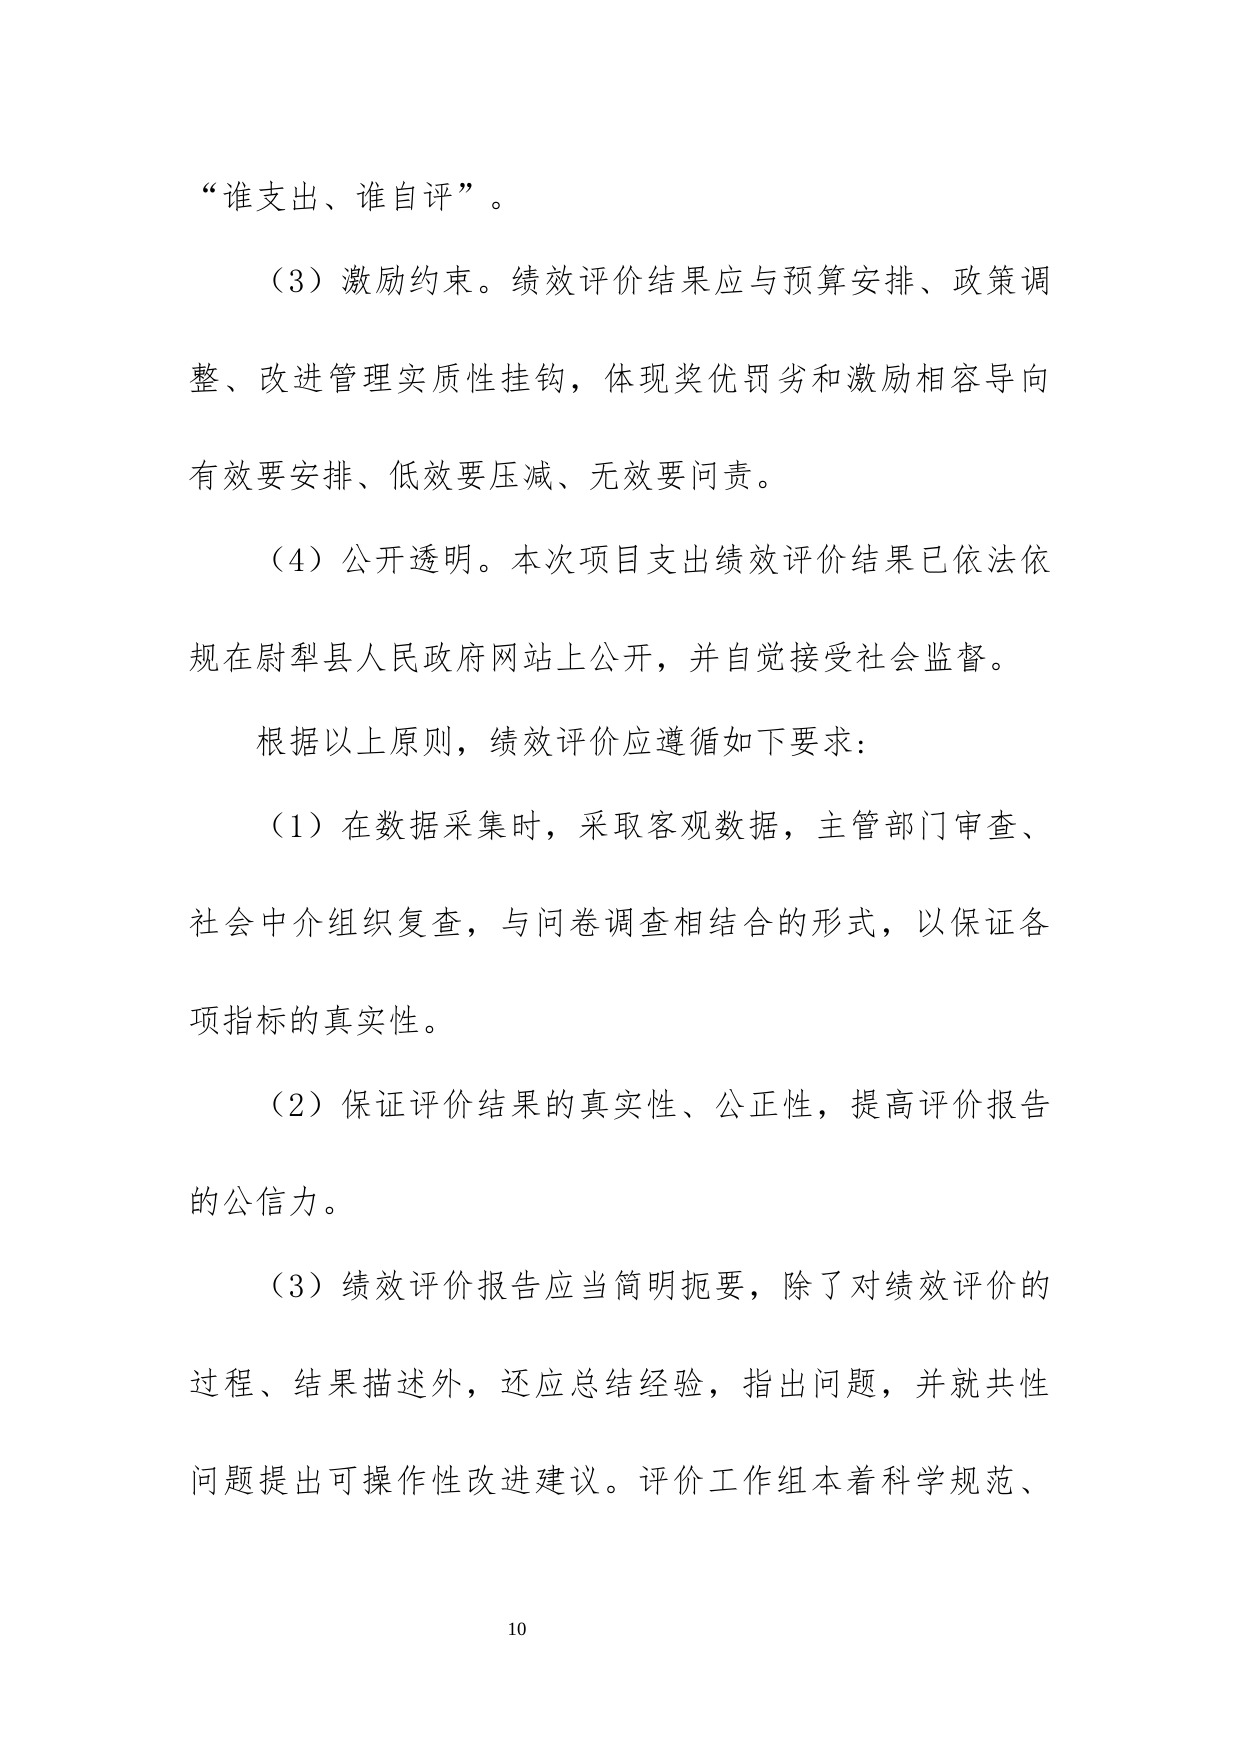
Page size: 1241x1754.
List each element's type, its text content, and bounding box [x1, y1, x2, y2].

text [187, 162, 1053, 227]
text （3）激励约束。绩效评价结果应与预算安排、政策调整、改进管理实质性挂钩，体现奖优罚劣和激励相容导向，有效要安排、低效要压减、无效要问责。 [187, 246, 1053, 506]
text （1）在数据采集时，采取客观数据，主管部门审查、社会中介组织复查，与问卷调查相结合的形式，以保证各项指标的真实性。 [187, 790, 1053, 1050]
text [187, 1251, 1053, 1511]
text （2）保证评价结果的真实性、公正性，提高评价报告的公信力。 [187, 1069, 1053, 1232]
text （4）公开透明。本次项目支出绩效评价结果已依法依规在尉犁县人民政府网站上公开，并自觉接受社会监督。 [187, 525, 1053, 687]
text 根据以上原则，绩效评价应遵循如下要求: [187, 706, 1053, 771]
